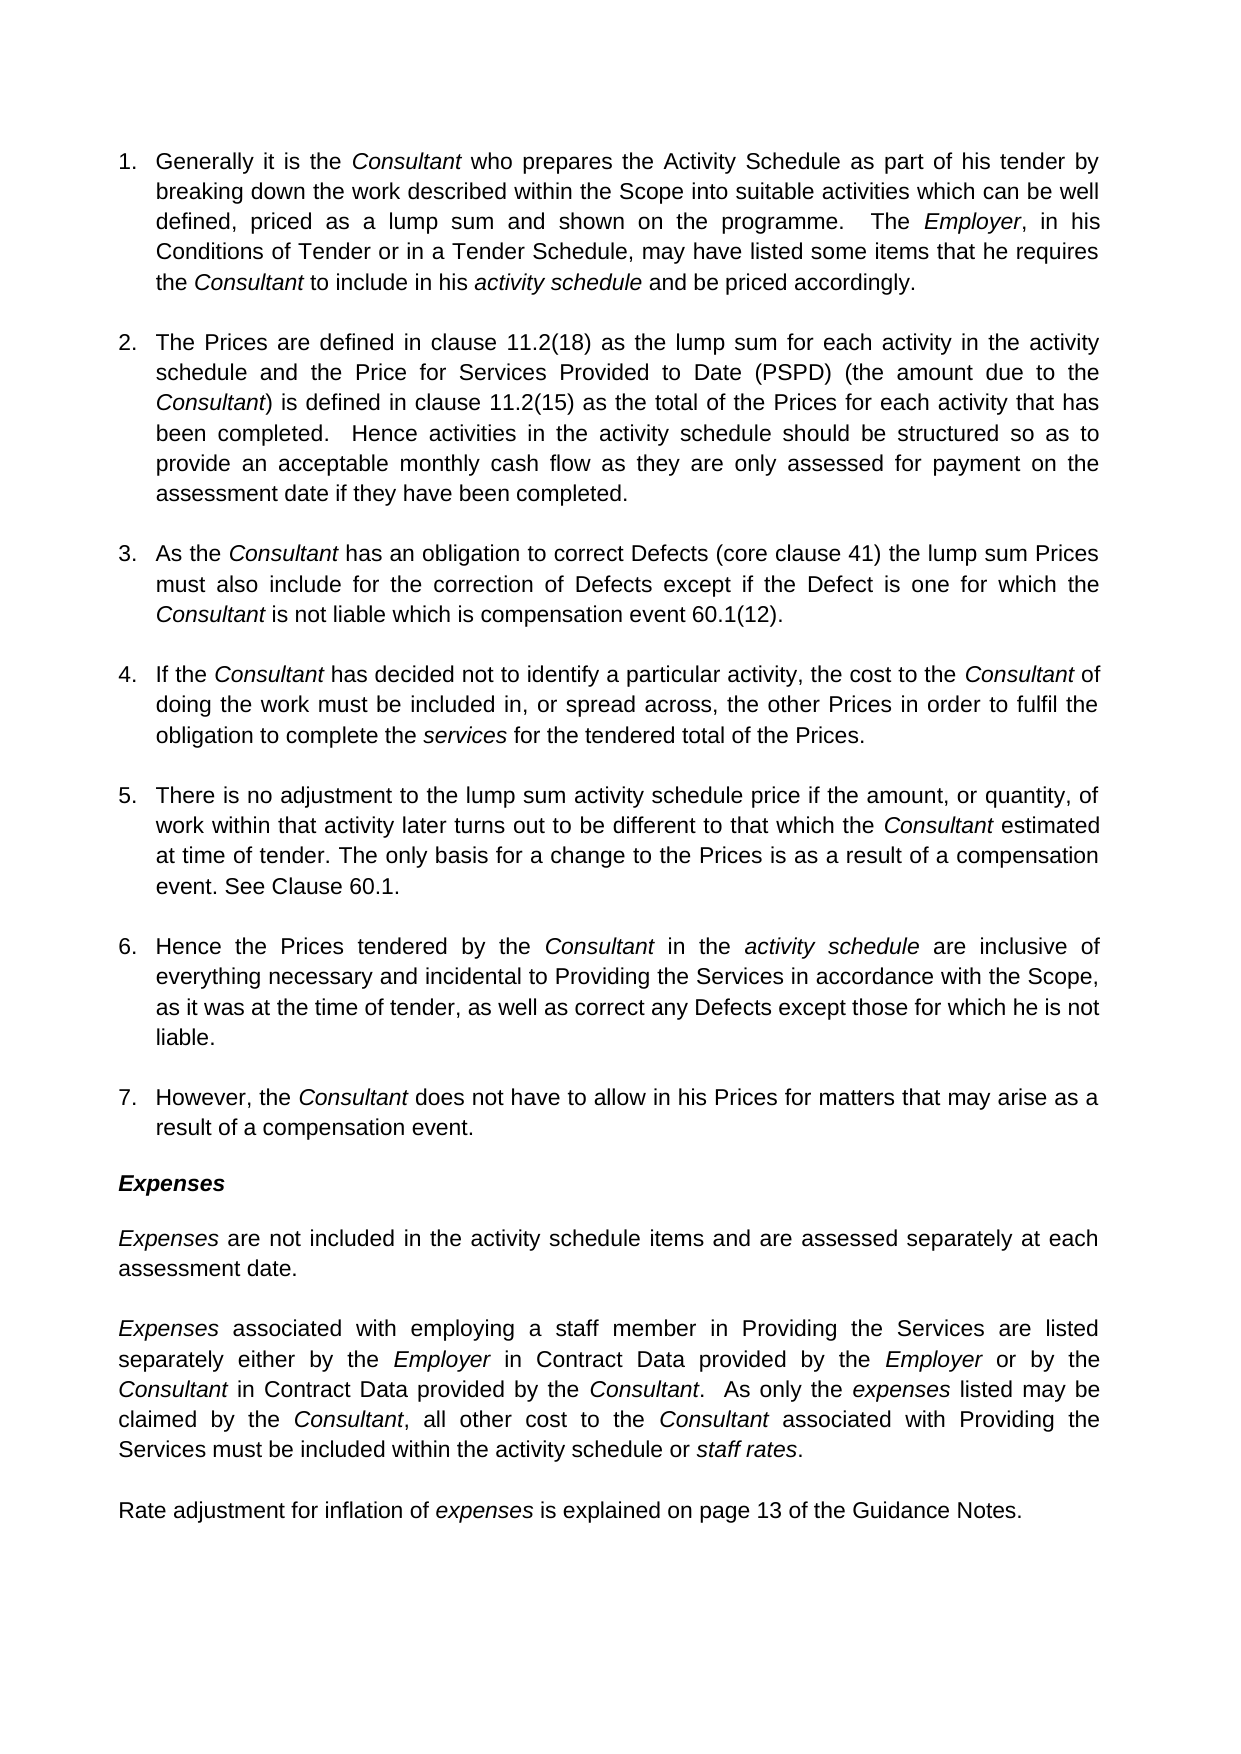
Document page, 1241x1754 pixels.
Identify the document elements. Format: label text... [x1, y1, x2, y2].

list As the Consultant has an obligation to correct Defects (core clause 41) the lump sum Prices must also include for the correction of Defects except if the Defect is one for which the Consultant is not liable which is compensation event 60.1(12). [118, 540, 1100, 627]
list Hence the Prices tendered by the Consultant in the activity schedule are inclusive of everything necessary and incidental to Providing the Services in accordance with the Scope, as it was at the time of tender, as well as correct any Defects except those for which he is not liable. [118, 933, 1100, 1050]
subtitle Expenses [118, 1169, 1122, 1196]
list There is no adjustment to the lump sum activity schedule price if the amount, or quantity, of work within that activity later turns out to be different to that which the Consultant estimated at time of tender. The only basis for a change to the Prices is as a result of a compensation event. See Clause 60.1. [118, 782, 1100, 899]
text Expenses are not included in the activity schedule items and are assessed separately at each assessment date. [118, 1225, 1100, 1281]
text Expenses associated with employing a staff member in Providing the Services are listed separately either by the Employer in Contract Data provided by the Employer or by the Consultant in Contract Data provided by the Consultant. As only the expenses listed may be claimed by the Consultant, all other cost to the Consultant associated with Providing the Services must be included within the activity schedule or staff rates. [118, 1315, 1100, 1463]
list Generally it is the Consultant who prepares the Activity Schedule as part of his tender by breaking down the work described within the Scope into suitable activities which can be well defined, priced as a lump sum and shown on the programme. The Employer, in his Conditions of Tender or in a Tender Schedule, may have listed some items that he requires the Consultant to include in his activity schedule and be priced accordingly. [118, 148, 1100, 295]
list If the Consultant has decided not to identify a particular activity, the cost to the Consultant of doing the work must be included in, or spread across, the other Prices in order to fulfil the obligation to complete the services for the tendered total of the Prices. [118, 661, 1100, 748]
list However, the Consultant does not have to allow in his Prices for matters that may arise as a result of a compensation event. [118, 1084, 1100, 1141]
text Rate adjustment for inflation of expenses is explained on page 13 of the Guidance Notes. [118, 1497, 1100, 1523]
list The Prices are defined in clause 11.2(18) as the lump sum for each activity in the activity schedule and the Price for Services Provided to Date (PSPD) (the amount due to the Consultant) is defined in clause 11.2(15) as the total of the Prices for each activity that has been completed. Hence activities in the activity schedule should be structured so as to provide an acceptable monthly cash flow as they are only assessed for payment on the assessment date if they have been completed. [118, 329, 1100, 506]
